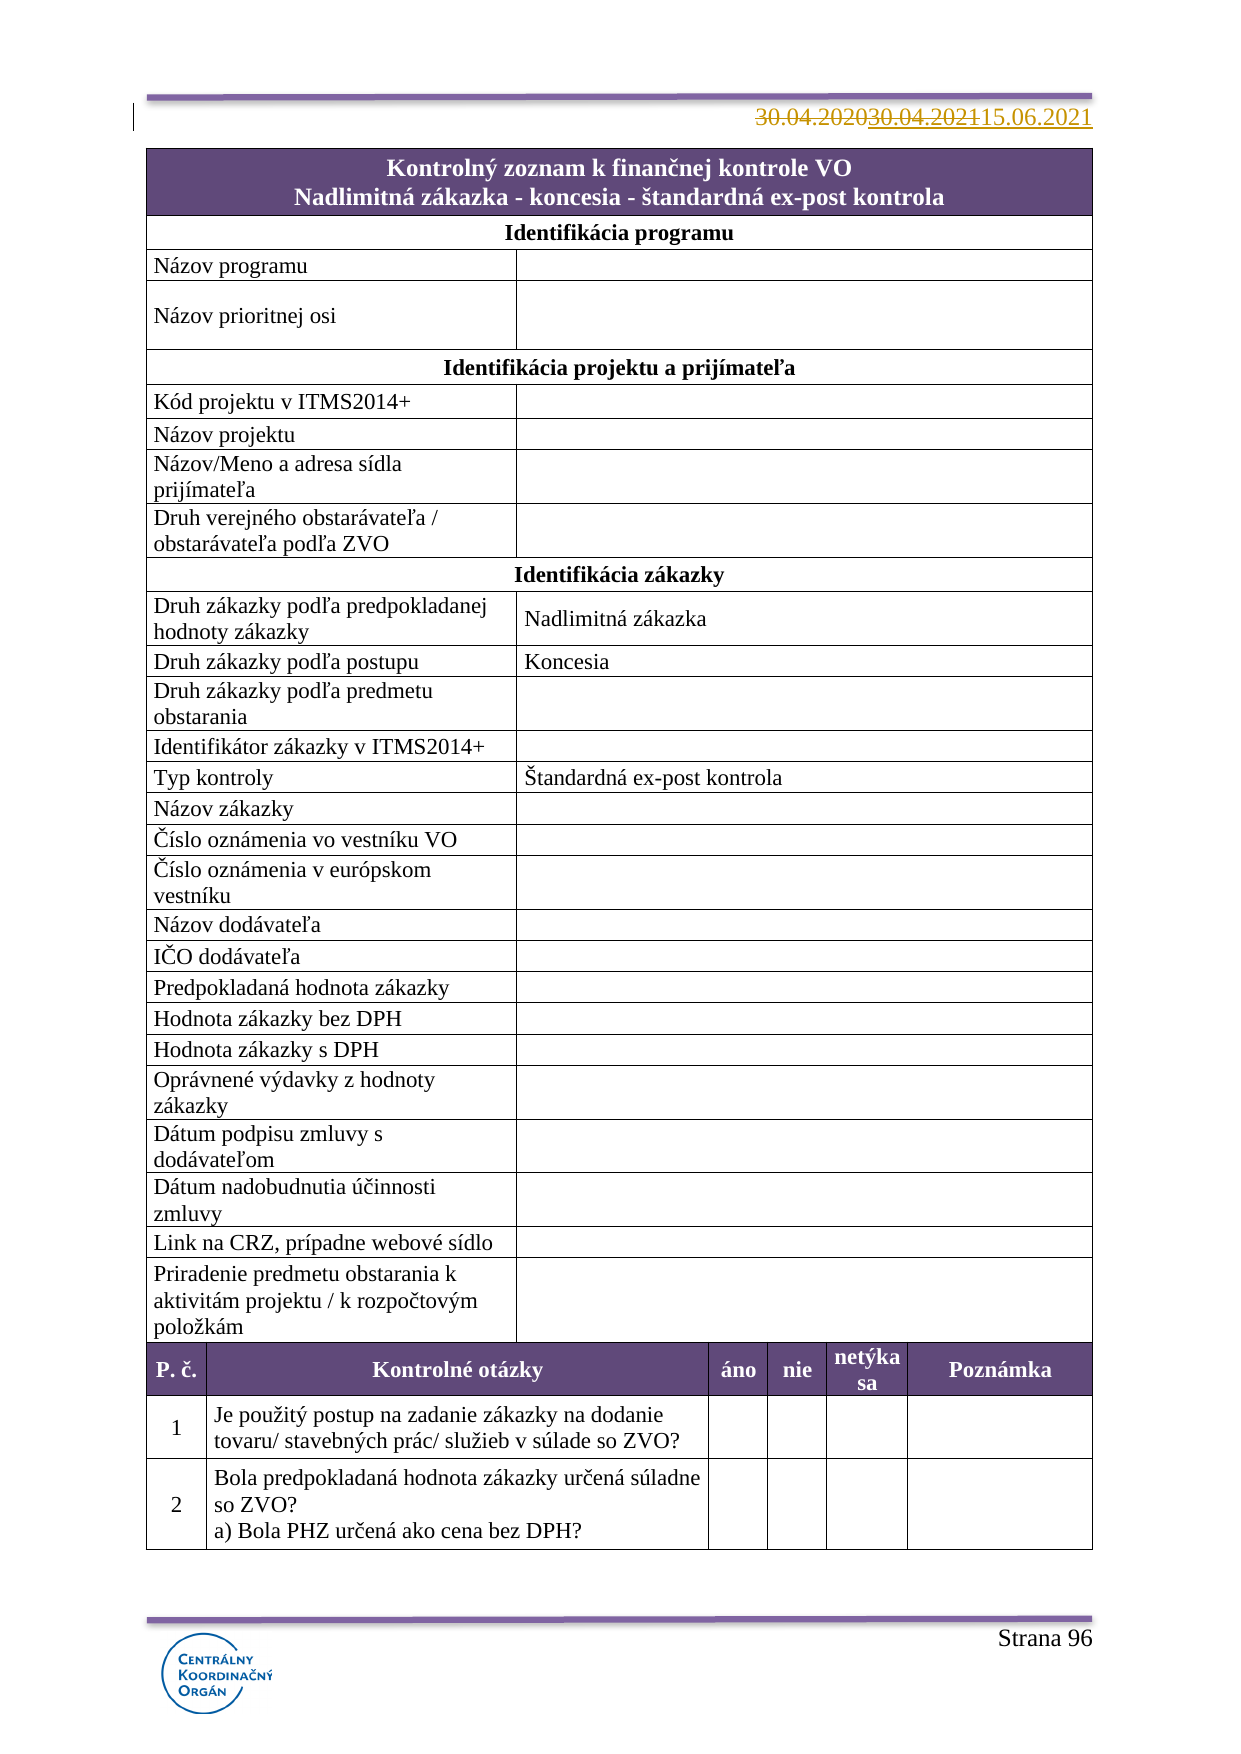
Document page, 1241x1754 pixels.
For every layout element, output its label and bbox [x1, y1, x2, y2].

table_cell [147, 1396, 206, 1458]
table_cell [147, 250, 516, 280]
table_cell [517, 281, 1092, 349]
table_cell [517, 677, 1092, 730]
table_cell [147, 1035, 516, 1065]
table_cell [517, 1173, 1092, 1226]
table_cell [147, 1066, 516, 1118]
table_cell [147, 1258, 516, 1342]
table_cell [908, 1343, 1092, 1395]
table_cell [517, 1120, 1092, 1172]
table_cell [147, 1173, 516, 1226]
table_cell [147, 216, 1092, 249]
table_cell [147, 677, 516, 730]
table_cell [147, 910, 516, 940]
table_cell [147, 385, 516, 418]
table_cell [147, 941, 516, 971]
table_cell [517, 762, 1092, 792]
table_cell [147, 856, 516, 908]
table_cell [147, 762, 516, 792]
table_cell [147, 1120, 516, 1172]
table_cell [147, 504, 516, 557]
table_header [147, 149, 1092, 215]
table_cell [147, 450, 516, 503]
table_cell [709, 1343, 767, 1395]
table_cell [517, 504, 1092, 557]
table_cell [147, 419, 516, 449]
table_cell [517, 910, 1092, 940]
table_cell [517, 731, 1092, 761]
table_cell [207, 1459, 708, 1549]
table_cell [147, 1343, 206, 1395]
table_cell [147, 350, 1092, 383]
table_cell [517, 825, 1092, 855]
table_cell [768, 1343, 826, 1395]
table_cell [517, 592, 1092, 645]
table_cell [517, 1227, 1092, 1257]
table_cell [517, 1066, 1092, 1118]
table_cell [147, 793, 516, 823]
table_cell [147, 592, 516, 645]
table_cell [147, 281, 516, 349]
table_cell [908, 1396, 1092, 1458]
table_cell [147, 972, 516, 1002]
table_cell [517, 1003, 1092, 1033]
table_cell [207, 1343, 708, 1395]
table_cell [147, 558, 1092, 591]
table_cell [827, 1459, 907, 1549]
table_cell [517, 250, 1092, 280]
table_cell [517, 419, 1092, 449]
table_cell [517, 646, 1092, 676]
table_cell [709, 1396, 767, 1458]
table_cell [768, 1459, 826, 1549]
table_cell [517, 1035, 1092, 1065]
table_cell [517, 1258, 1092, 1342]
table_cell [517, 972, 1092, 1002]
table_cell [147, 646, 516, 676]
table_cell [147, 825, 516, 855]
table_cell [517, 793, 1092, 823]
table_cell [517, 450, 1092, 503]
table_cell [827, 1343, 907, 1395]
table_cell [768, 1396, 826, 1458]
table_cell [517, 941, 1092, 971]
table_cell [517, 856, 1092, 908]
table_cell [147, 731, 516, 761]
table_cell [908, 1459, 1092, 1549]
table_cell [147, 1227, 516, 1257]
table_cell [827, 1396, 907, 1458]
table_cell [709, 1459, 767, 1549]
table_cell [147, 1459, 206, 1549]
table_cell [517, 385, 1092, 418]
picture [159, 1631, 272, 1713]
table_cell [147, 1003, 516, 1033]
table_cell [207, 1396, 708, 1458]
